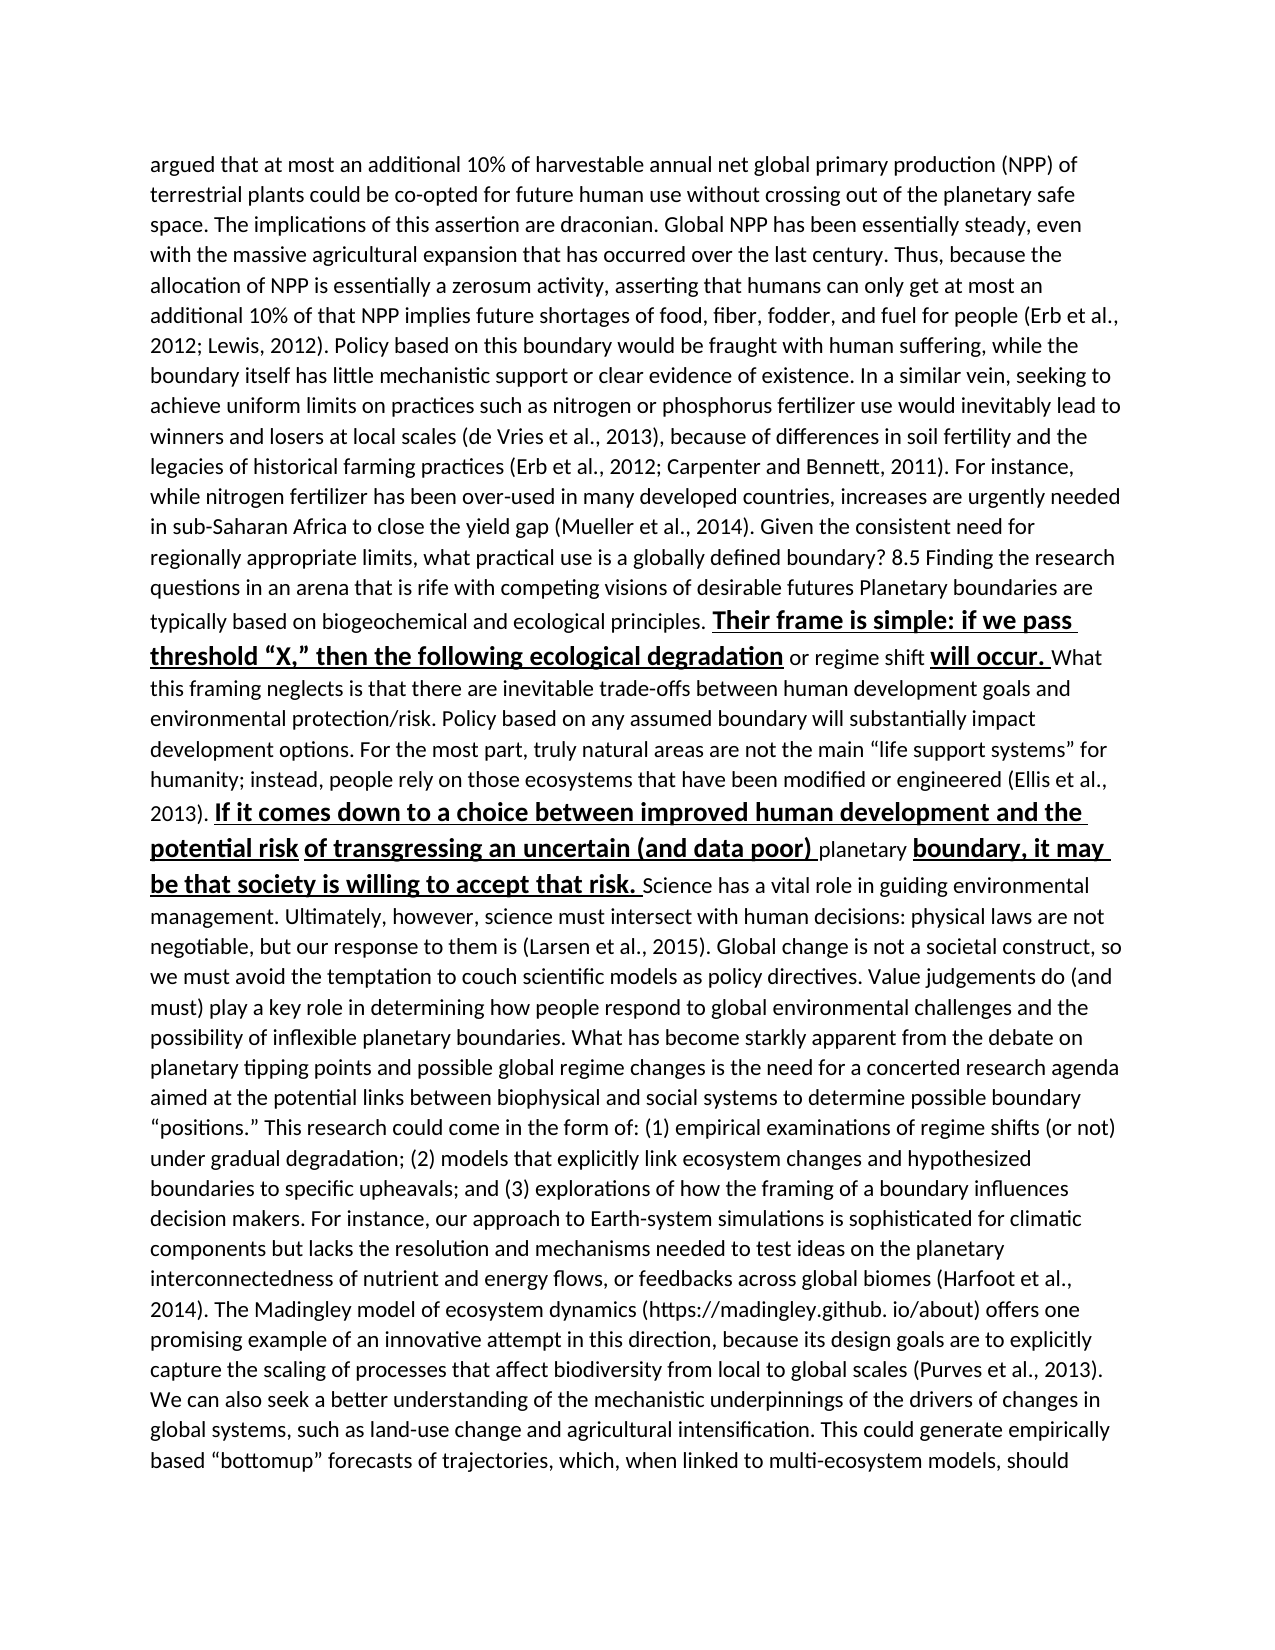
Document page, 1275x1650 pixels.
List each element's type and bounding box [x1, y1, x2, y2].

text [150, 150, 1125, 1474]
